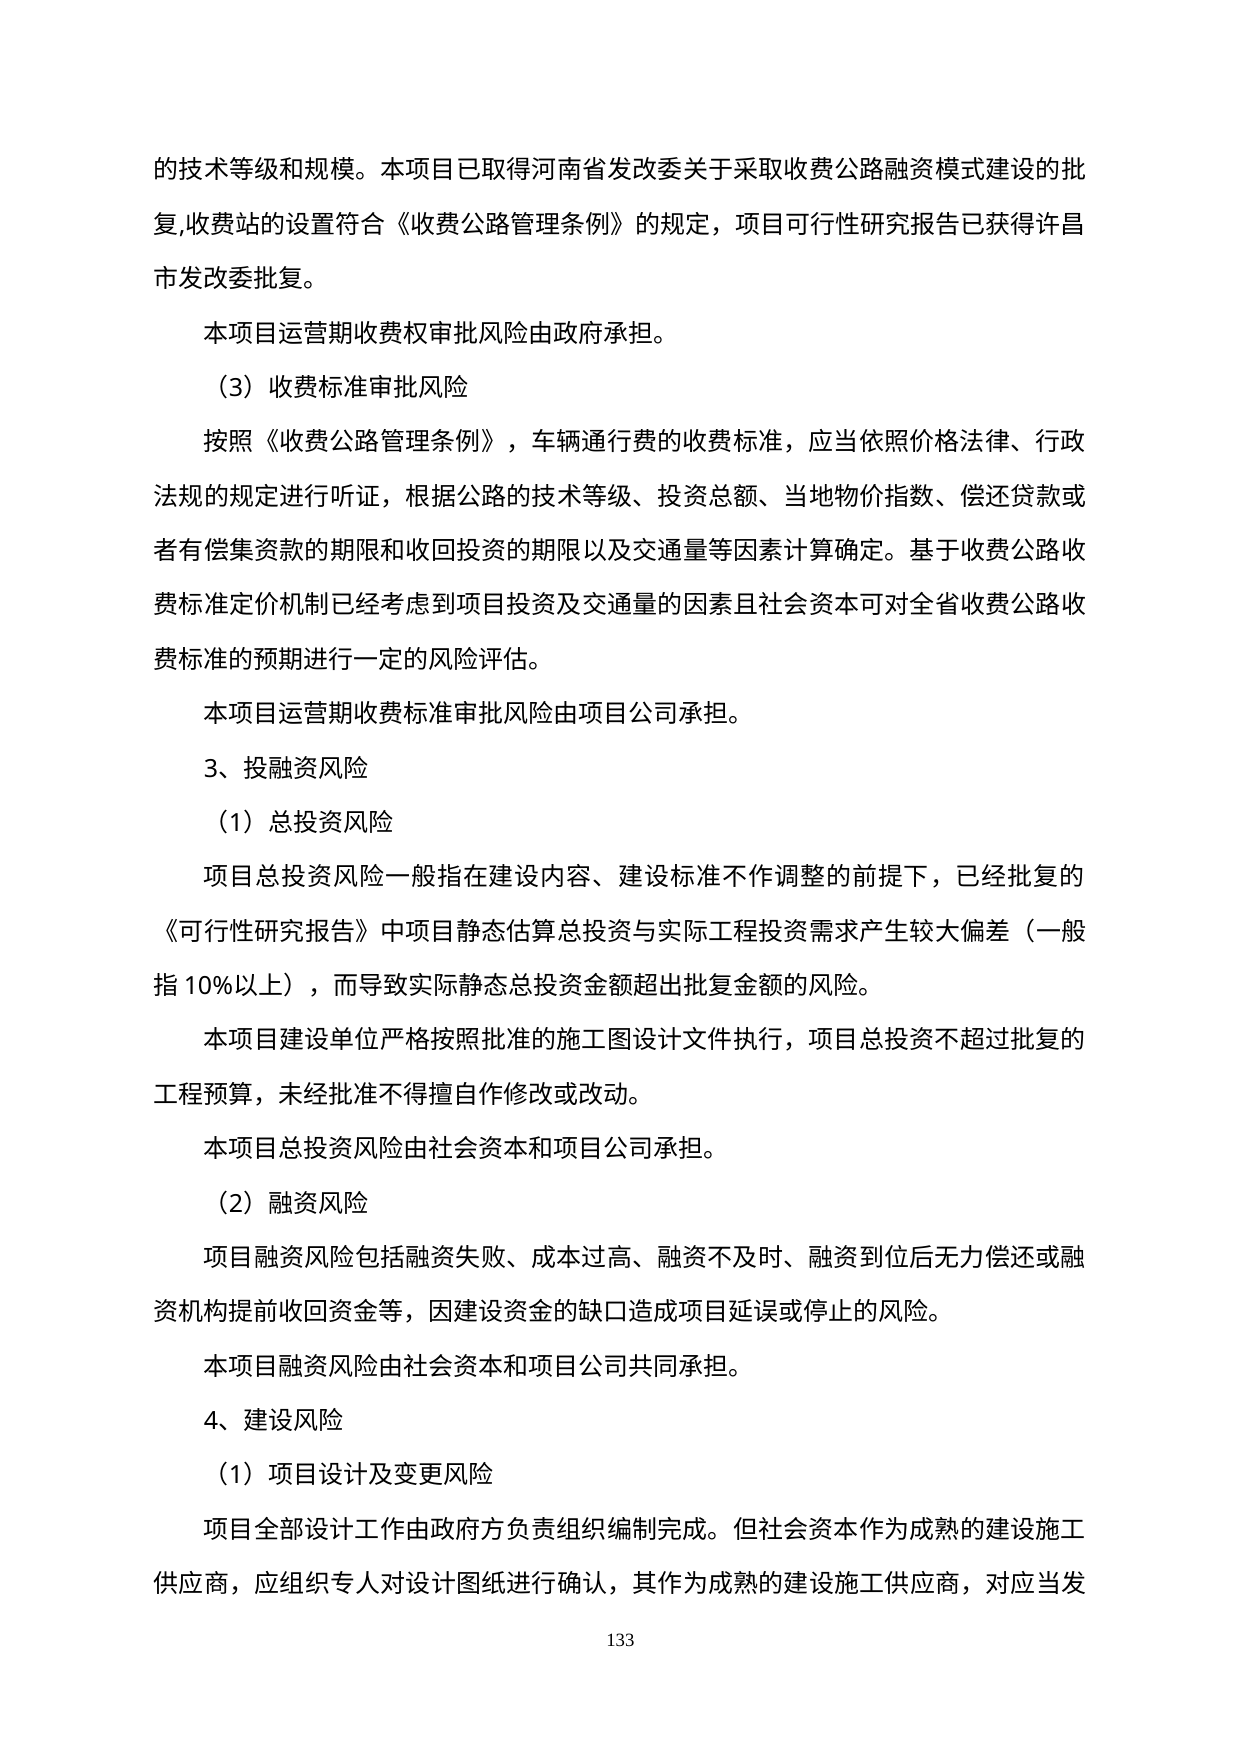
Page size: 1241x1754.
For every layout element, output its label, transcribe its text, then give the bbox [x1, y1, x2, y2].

text 本项目总投资风险由社会资本和项目公司承担。 [153, 1129, 1087, 1165]
text （1）总投资风险 [203, 802, 1087, 839]
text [153, 150, 1087, 295]
text 3、投融资风险 [153, 748, 1087, 784]
text （2）融资风险 [153, 1183, 1087, 1219]
text 项目总投资风险一般指在建设内容、建设标准不作调整的前提下，已经批复的《可行性研究报告》中项目静态估算总投资与实际工程投资需求产生较大偏差（一般指10%以上），而导致实际静态总投资金额超出批复金额的风险。 [153, 857, 1087, 1002]
text 本项目融资风险由社会资本和项目公司共同承担。 [153, 1346, 1087, 1382]
text （1）项目设计及变更风险 [153, 1455, 1087, 1491]
text 本项目运营期收费权审批风险由政府承担。 [153, 313, 1087, 349]
text 按照《收费公路管理条例》，车辆通行费的收费标准，应当依照价格法律、行政法规的规定进行听证，根据公路的技术等级、投资总额、当地物价指数、偿还贷款或者有偿集资款的期限和收回投资的期限以及交通量等因素计算确定。基于收费公路收费标准定价机制已经考虑到项目投资及交通量的因素且社会资本可对全省收费公路收费标准的预期进行一定的风险评估。 [153, 422, 1087, 676]
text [153, 1509, 1087, 1600]
text 本项目建设单位严格按照批准的施工图设计文件执行，项目总投资不超过批复的工程预算，未经批准不得擅自作修改或改动。 [153, 1020, 1087, 1111]
text 本项目运营期收费标准审批风险由项目公司承担。 [153, 694, 1087, 730]
text 4、建设风险 [153, 1401, 1087, 1437]
text （3）收费标准审批风险 [153, 367, 1087, 404]
text 项目融资风险包括融资失败、成本过高、融资不及时、融资到位后无力偿还或融资机构提前收回资金等，因建设资金的缺口造成项目延误或停止的风险。 [153, 1237, 1087, 1328]
